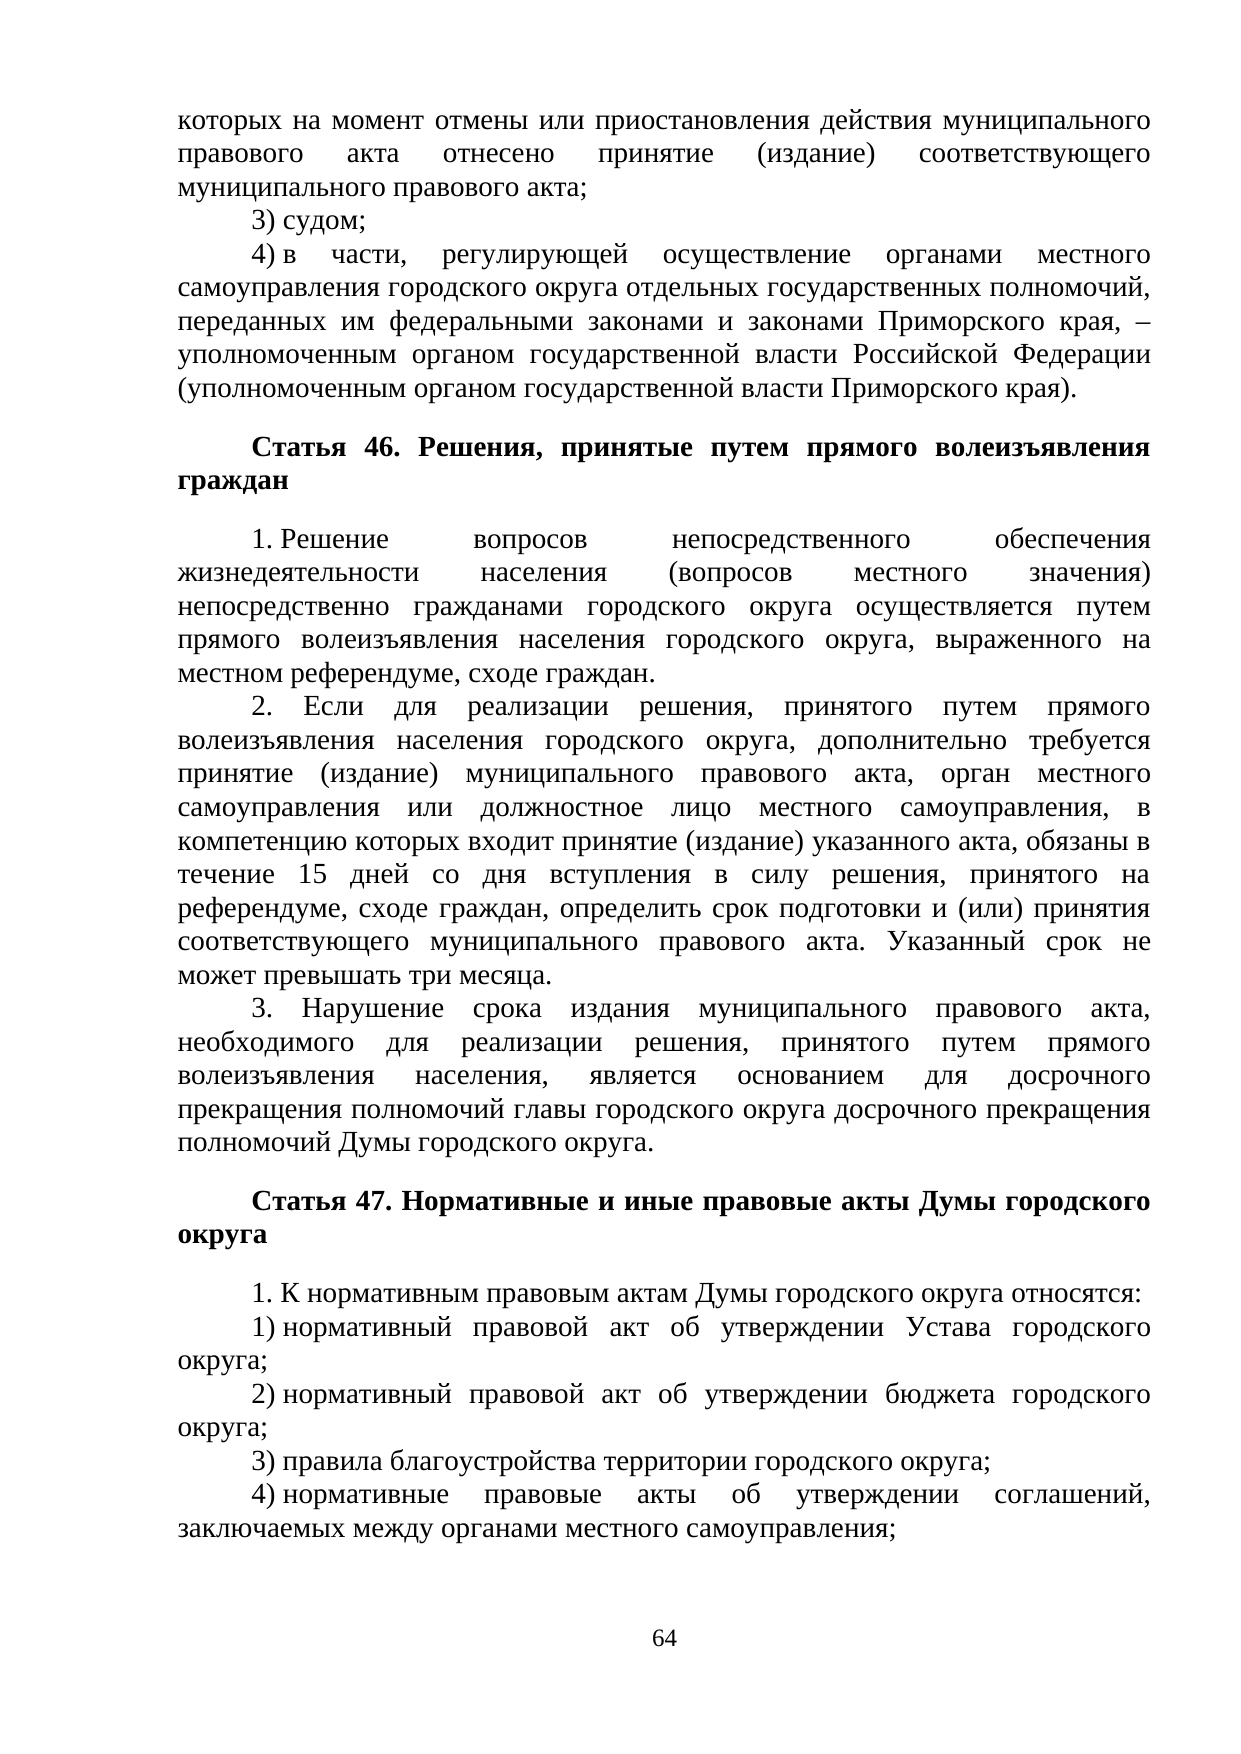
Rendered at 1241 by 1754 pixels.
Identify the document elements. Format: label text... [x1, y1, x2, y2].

text 2. Если для реализации решения, принятого путем прямого волеизъявления населения городского округа, дополнительно требуется принятие (издание) муниципального правового акта, орган местного самоуправления или должностное лицо местного самоуправления, в компетенцию которых входит принятие (издание) указанного акта, обязаны в течение 15 дней со дня вступления в силу решения, принятого на референдуме, сходе граждан, определить срок подготовки и (или) принятия соответствующего муниципального правового акта. Указанный срок не может превышать три месяца. [177, 688, 1152, 990]
text 1. К нормативным правовым актам Думы городского округа относятся: [177, 1275, 1152, 1309]
text Статья 47. Нормативные и иные правовые акты Думы городского округа [177, 1183, 1152, 1250]
text 3) судом; [177, 202, 1152, 236]
text 3. Нарушение срока издания муниципального правового акта, необходимого для реализации решения, принятого путем прямого волеизъявления населения, является основанием для досрочного прекращения полномочий главы городского округа досрочного прекращения полномочий Думы городского округа. [177, 990, 1152, 1158]
text 4) нормативные правовые акты об утверждении соглашений, заключаемых между органами местного самоуправления; [177, 1476, 1152, 1543]
text 1) нормативный правовой акт об утверждении Устава городского округа; [177, 1309, 1152, 1376]
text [177, 102, 1152, 202]
text Статья 46. Решения, принятые путем прямого волеизъявления граждан [177, 429, 1152, 496]
text 4) в части, регулирующей осуществление органами местного самоуправления городского округа отдельных государственных полномочий, переданных им федеральными законами и законами Приморского края, – уполномоченным органом государственной власти Российской Федерации (уполномоченным органом государственной власти Приморского края). [177, 236, 1152, 404]
text 2) нормативный правовой акт об утверждении бюджета городского округа; [177, 1376, 1152, 1443]
text 1. Решение вопросов непосредственного обеспечения жизнедеятельности населения (вопросов местного значения) непосредственно гражданами городского округа осуществляется путем прямого волеизъявления населения городского округа, выраженного на местном референдуме, сходе граждан. [177, 521, 1152, 688]
text 3) правила благоустройства территории городского округа; [177, 1443, 1152, 1476]
